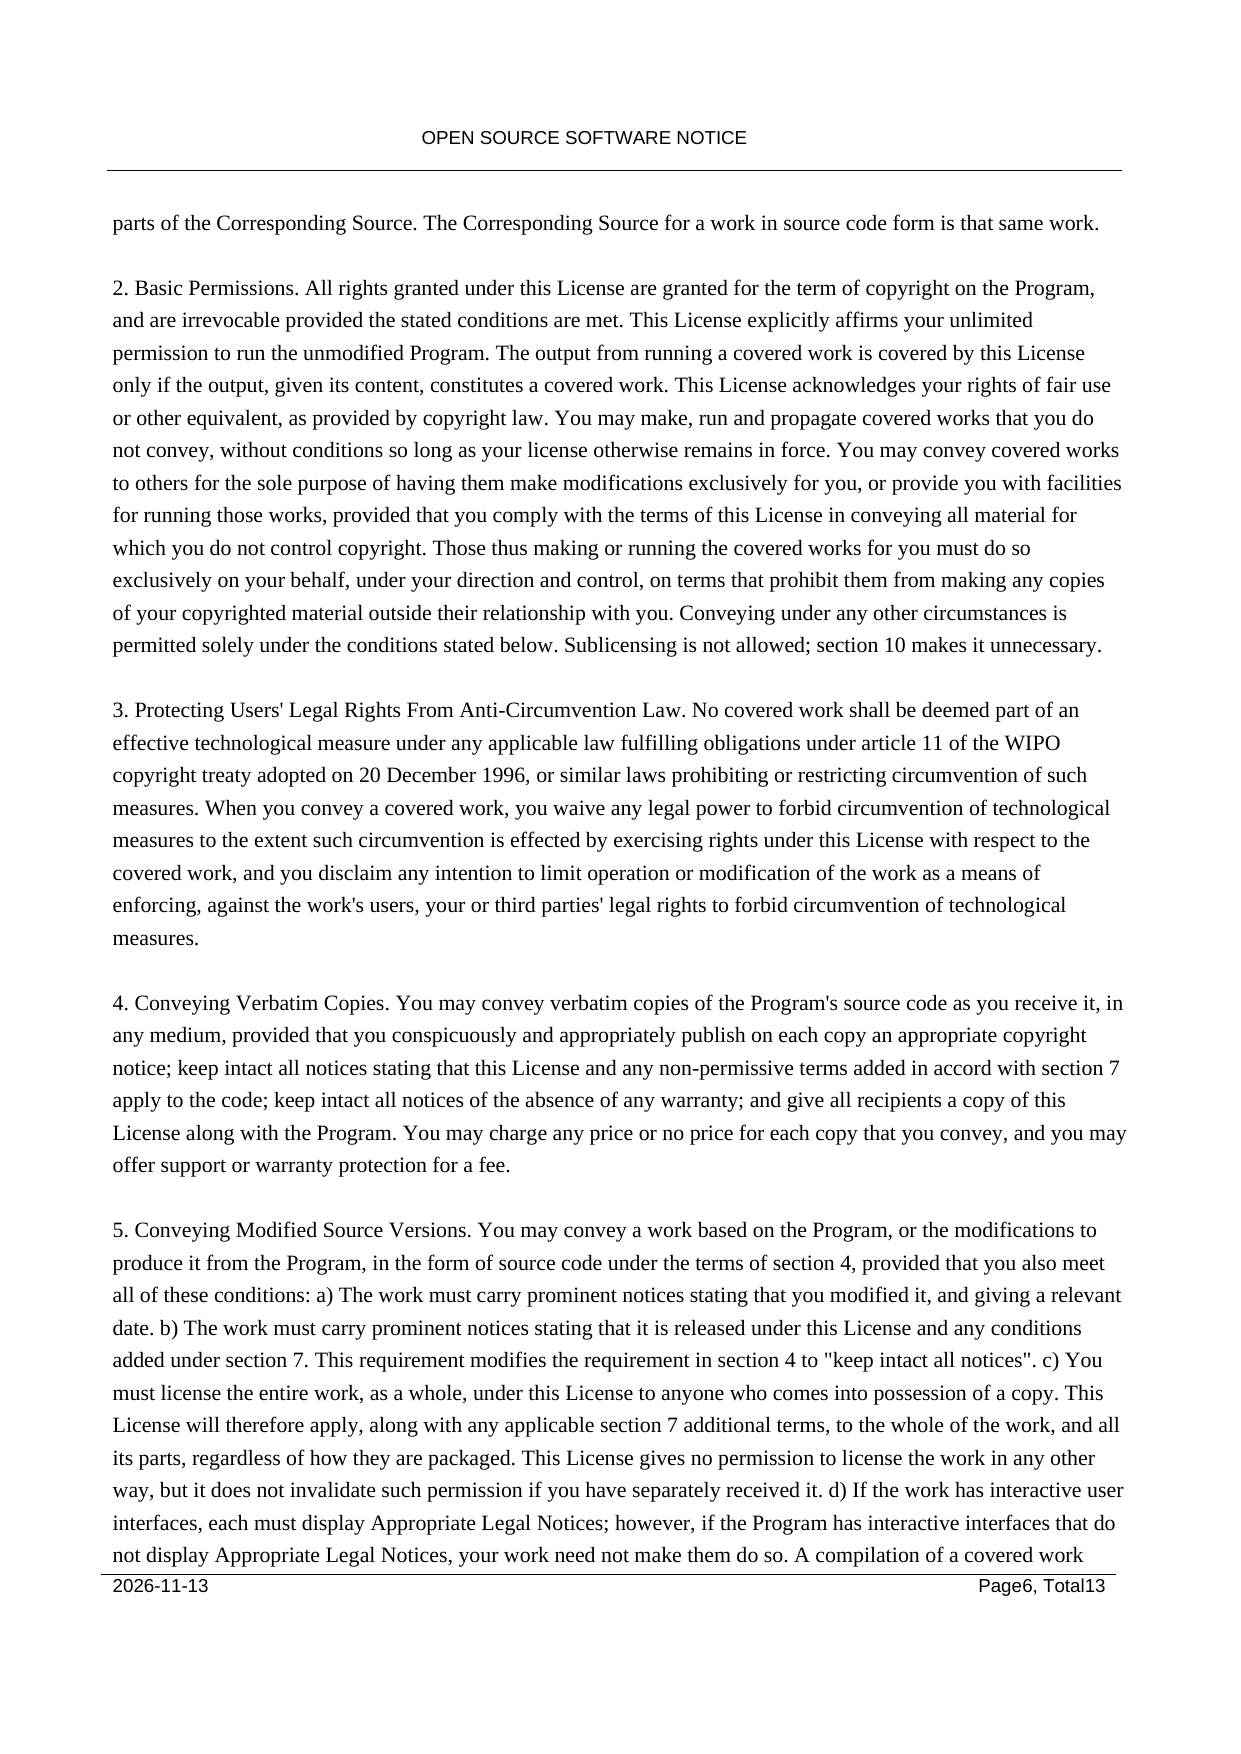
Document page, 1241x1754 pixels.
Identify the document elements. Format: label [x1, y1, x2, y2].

text [112, 206, 1128, 1571]
